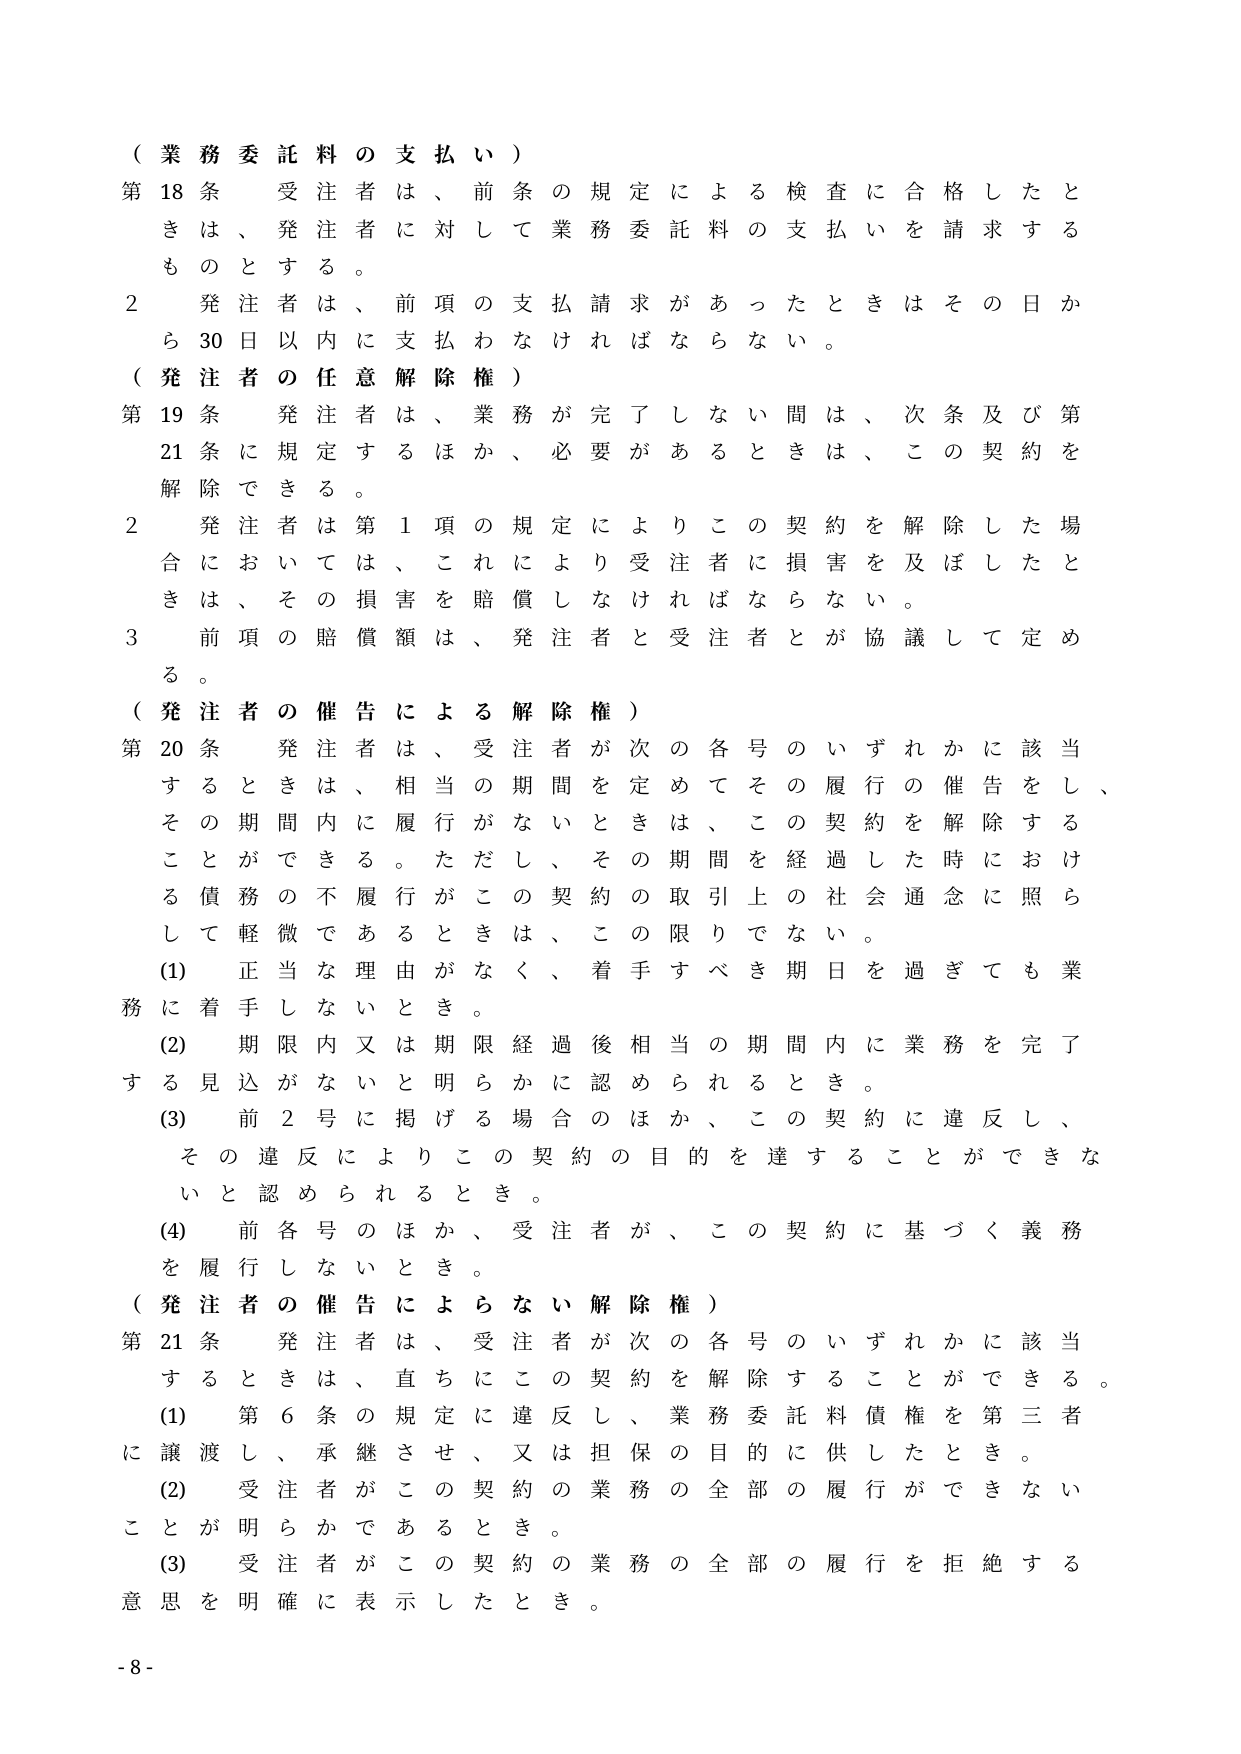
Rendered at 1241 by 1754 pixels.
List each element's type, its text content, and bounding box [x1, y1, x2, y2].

text （発注者の催告による解除権） [121, 692, 1119, 729]
text （業務委託料の支払い） [121, 135, 1119, 172]
text (3) 受注者がこの契約の業務の全部の履行を拒絶する意思を明確に表示したとき。 [121, 1544, 1119, 1619]
text (2) 期限内又は期限経過後相当の期間内に業務を完了する見込がないと明らかに認められるとき。 [121, 1025, 1119, 1099]
text ２ 発注者は第１項の規定によりこの契約を解除した場合においては、これにより受注者に損害を及ぼしたときは、その損害を賠償しなければならない。 [121, 506, 1119, 617]
text ３ 前項の賠償額は、発注者と受注者とが協議して定める。 [121, 617, 1119, 692]
text (3) 前２号に掲げる場合のほか、この契約に違反し、その違反によりこの契約の目的を達することができないと認められるとき。 [140, 1099, 1119, 1211]
text (1) 第６条の規定に違反し、業務委託料債権を第三者に譲渡し、承継させ、又は担保の目的に供したとき。 [121, 1396, 1119, 1470]
text 第18条 受注者は、前条の規定による検査に合格したときは、発注者に対して業務委託料の支払いを請求するものとする。 [121, 172, 1119, 284]
text 第19条 発注者は、業務が完了しない間は、次条及び第21条に規定するほか、必要があるときは、この契約を解除できる。 [121, 395, 1119, 506]
text （発注者の催告によらない解除権） [121, 1285, 1119, 1322]
text ２ 発注者は、前項の支払請求があったときはその日から30日以内に支払わなければならない。 [121, 284, 1119, 358]
text 第20条 発注者は、受注者が次の各号のいずれかに該当するときは、相当の期間を定めてその履行の催告をし、その期間内に履行がないときは、この契約を解除することができる。ただし、その期間を経過した時における債務の不履行がこの契約の取引上の社会通念に照らして軽微であるときは、この限りでない。 [121, 729, 1119, 951]
text (2) 受注者がこの契約の業務の全部の履行ができないことが明らかであるとき。 [121, 1470, 1119, 1544]
text 第21条 発注者は、受注者が次の各号のいずれかに該当するときは、直ちにこの契約を解除することができる。 [121, 1322, 1119, 1396]
text (4) 前各号のほか、受注者が、この契約に基づく義務を履行しないとき。 [140, 1211, 1119, 1285]
text (1) 正当な理由がなく、着手すべき期日を過ぎても業務に着手しないとき。 [121, 951, 1119, 1025]
text （発注者の任意解除権） [121, 358, 1119, 395]
